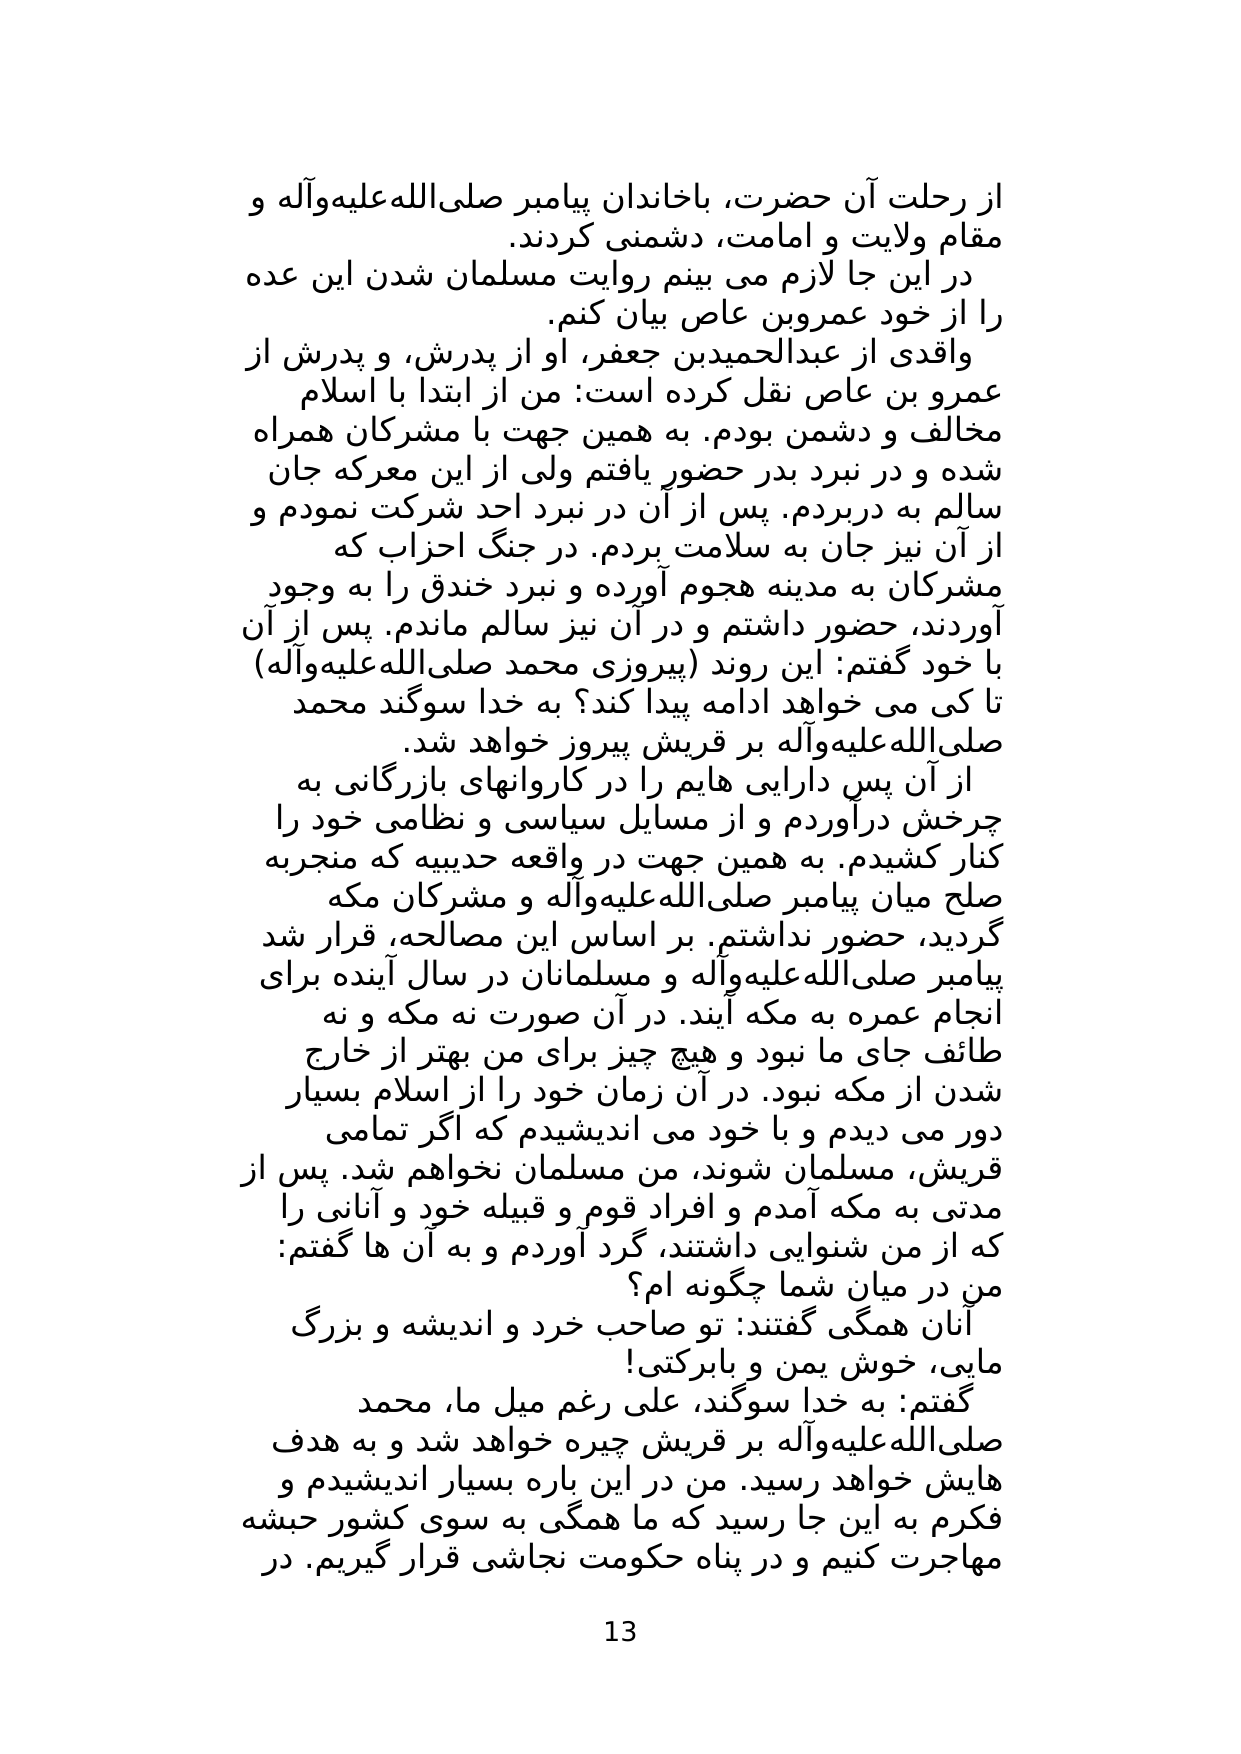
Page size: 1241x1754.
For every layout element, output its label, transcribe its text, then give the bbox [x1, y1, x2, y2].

text از آن پس دارايى هايم را در كاروانهاى بازرگانى به چرخش درآوردم و از مسايل سياسى و نظامى خود را كنار كشيدم. به همين جهت در واقعه حديبيه كه منجربه صلح ميان پيامبر صلى‌الله‌عليه‌وآله و مشركان مكه گرديد، حضور نداشتم. بر اساس اين مصالحه، قرار شد پيامبر صلى‌الله‌عليه‌وآله و مسلمانان در سال آينده براى انجام عمره به مكه آيند. در آن صورت نه مكه و نه طائف جاى ما نبود و هيچ چيز براى من بهتر از خارج شدن از مكه نبود. در آن زمان خود را از اسلام بسيار دور مى ديدم و با خود مى انديشيدم كه اگر تمامى قريش، مسلمان شوند، من مسلمان نخواهم شد. پس از مدتى به مكه آمدم و افراد قوم و قبيله خود و آنانى را كه از من شنوايى داشتند، گرد آوردم و به آن ها گفتم: من در ميان شما چگونه ام؟ [236, 760, 1004, 1304]
text واقدى از عبدالحميدبن جعفر، او از پدرش، و پدرش از عمرو بن عاص نقل كرده است: من از ابتدا با اسلام مخالف و دشمن بودم. به همين جهت با مشركان همراه شده و در نبرد بدر حضور يافتم ولى از اين معركه جان سالم به دربردم. پس از آن در نبرد احد شركت نمودم و از آن نيز جان به سلامت بردم. در جنگ احزاب كه مشركان به مدينه هجوم آورده و نبرد خندق را به وجود آوردند، حضور داشتم و در آن نيز سالم ماندم. پس از آن با خود گفتم: اين روند (پيروزى محمد صلى‌الله‌عليه‌وآله) تا كى مى خواهد ادامه پيدا كند؟ به خدا سوگند محمد صلى‌الله‌عليه‌وآله بر قريش پيروز خواهد شد. [236, 333, 1004, 760]
text در اين جا لازم مى بينم روايت مسلمان شدن اين عده را از خود عمروبن عاص بيان كنم. [236, 255, 1004, 333]
text آنان همگى گفتند: تو صاحب خرد و انديشه و بزرگ مايى، خوش يمن و بابركتى! [236, 1304, 1004, 1382]
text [236, 1382, 1004, 1576]
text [236, 177, 1004, 255]
